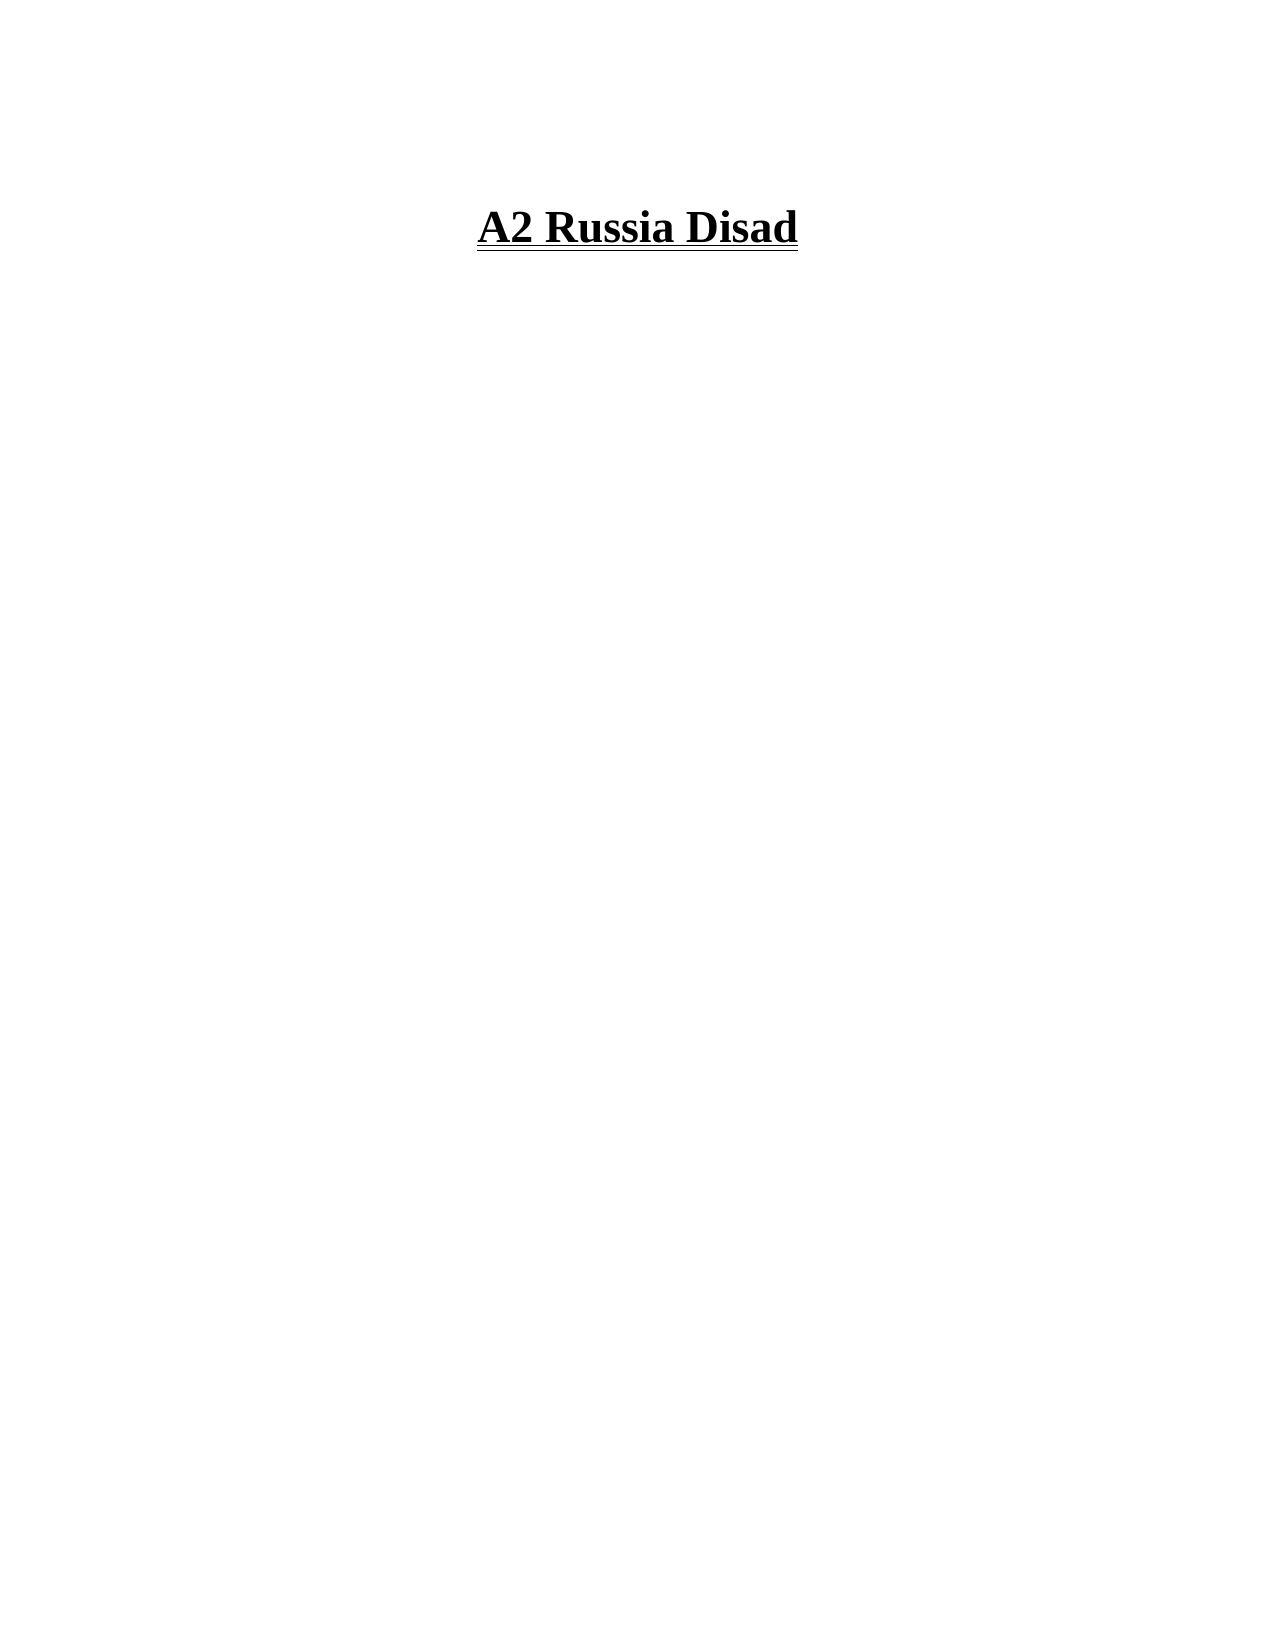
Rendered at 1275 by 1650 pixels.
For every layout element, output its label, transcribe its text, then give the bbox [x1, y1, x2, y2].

subtitle A2 Russia Disad [150, 200, 1125, 253]
